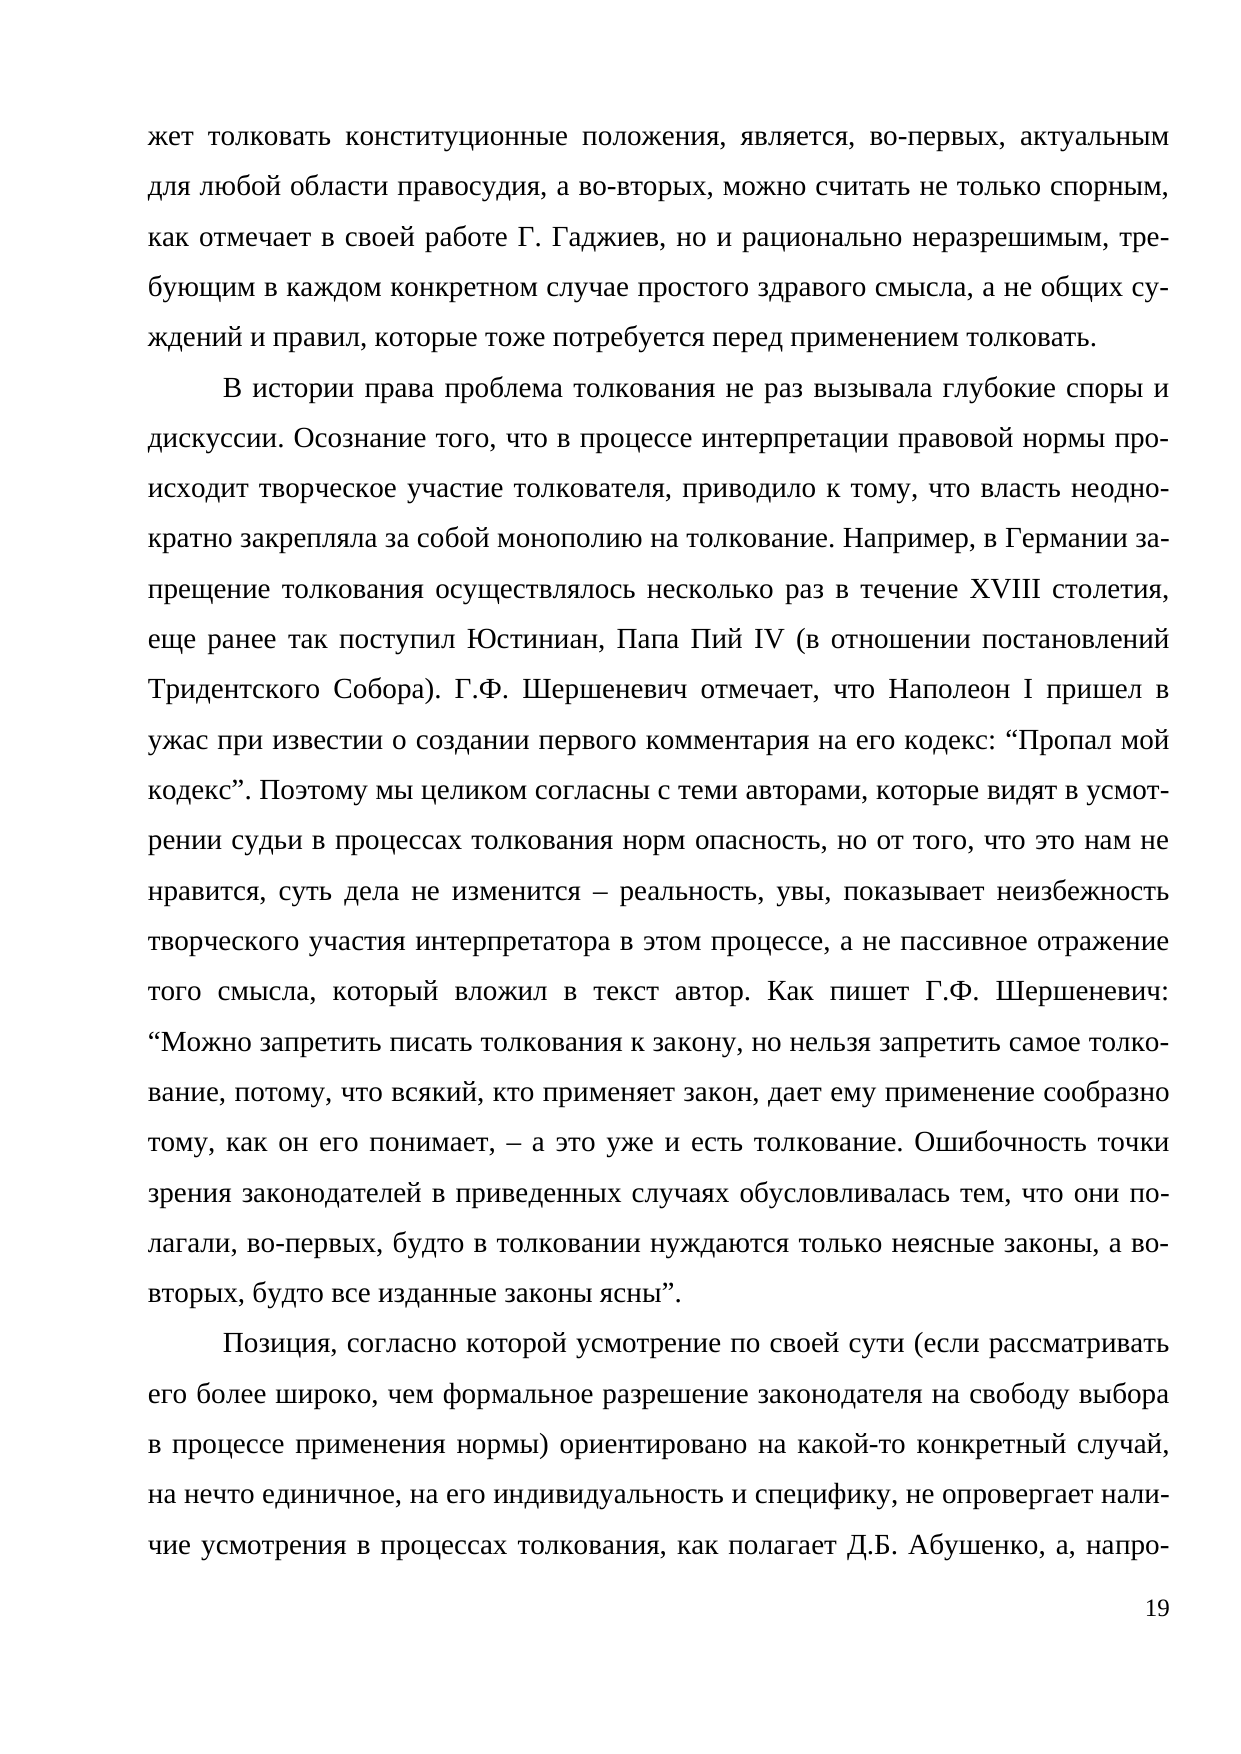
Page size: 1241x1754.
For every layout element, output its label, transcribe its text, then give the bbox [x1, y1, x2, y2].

text В истории права проблема толкования не раз вызывала глубокие споры и дискуссии. Осознание того, что в процессе интерпретации правовой нормы происходит творческое участие толкователя, приводило к тому, что власть неоднократно закрепляла за собой монополию на толкование. Например, в Германии запрещение толкования осуществлялось несколько раз в течение XVIII столетия, еще ранее так поступил Юстиниан, Папа Пий IV (в отношении постановлений Тридентского Собора). Г.Ф. Шершеневич отмечает, что Наполеон I пришел в ужас при известии о создании первого комментария на его кодекс: “Пропал мой кодекс”. Поэтому мы целиком согласны с теми авторами, которые видят в усмотрении судьи в процессах толкования норм опасность, но от того, что это нам не нравится, суть дела не изменится – реальность, увы, показывает неизбежность творческого участия интерпретатора в этом процессе, а не пассивное отражение того смысла, который вложил в текст автор. Как пишет Г.Ф. Шершеневич: “Можно запретить писать толкования к закону, но нельзя запретить самое толкование, потому, что всякий, кто применяет закон, дает ему применение сообразно тому, как он его понимает, – а это уже и есть толкование. Ошибочность точки зрения законодателей в приведенных случаях обусловливалась тем, что они полагали, во-первых, будто в толковании нуждаются только неясные законы, а во-вторых, будто все изданные законы ясны”. [148, 370, 1169, 1309]
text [148, 1326, 1169, 1560]
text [148, 118, 1169, 353]
